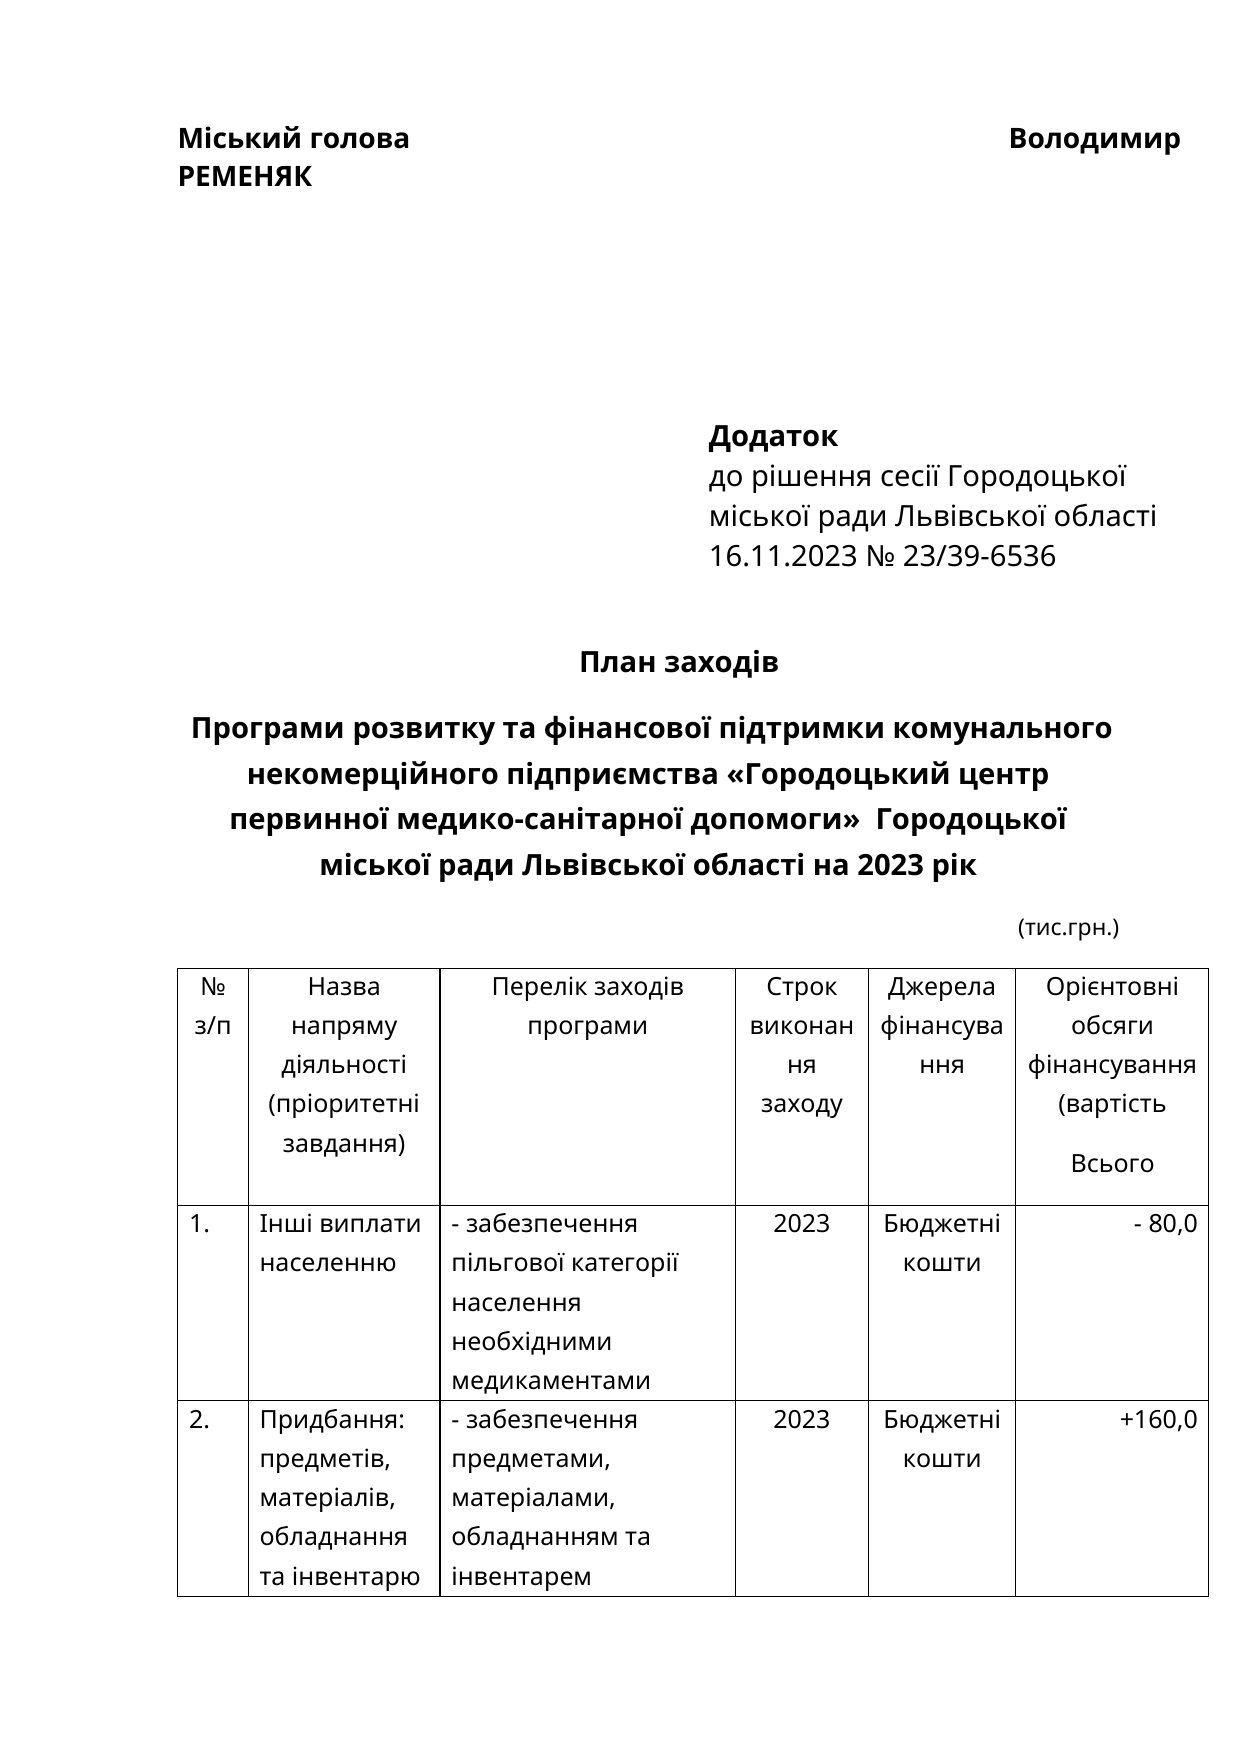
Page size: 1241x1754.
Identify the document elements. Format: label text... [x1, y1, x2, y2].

table_cell - 80,0 [1016, 1206, 1208, 1400]
table_cell 2. [178, 1401, 248, 1596]
text Додаток [709, 416, 1181, 455]
table_cell Придбання: предметів, матеріалів, обладнання та інвентарю [249, 1401, 439, 1596]
table_cell - забезпечення пільгової категорії населення необхідними медикаментами [441, 1206, 735, 1400]
table_header Джерела фінансування [869, 969, 1015, 1205]
table_cell +160,0 [1016, 1401, 1208, 1596]
table_cell 1. [178, 1206, 248, 1400]
table_header Назва напряму діяльності (пріоритетні завдання) [249, 969, 439, 1205]
text (тис.грн.) [177, 911, 1119, 942]
table_header № з/п [178, 969, 248, 1205]
text до рішення сесії Городоцької міської ради Львівської області [709, 455, 1181, 535]
text План заходів [177, 641, 1181, 681]
table_cell 2023 [736, 1206, 868, 1400]
table_header Перелік заходів програми [441, 969, 735, 1205]
table_cell Бюджетні кошти [869, 1206, 1015, 1400]
table_cell 2023 [736, 1401, 868, 1596]
subtitle Міський голова Володимир РЕМЕНЯК [177, 118, 1181, 195]
text 16.11.2023 № 23/39-6536 [709, 535, 1181, 574]
table_cell Бюджетні кошти [869, 1401, 1015, 1596]
table_cell Інші виплати населенню [249, 1206, 439, 1400]
table_cell - забезпечення предметами, матеріалами, обладнанням та інвентарем [441, 1401, 735, 1596]
text Програми розвитку та фінансової підтримки комунального некомерційного підприємства «Городоцький центр первинної медико-санітарної допомоги» Городоцької міської ради Львівської області на 2023 рік [177, 707, 1119, 884]
table_header Строк виконання заходу [736, 969, 868, 1205]
table_header Орієнтовні обсяги фінансування(вартість Всього [1016, 969, 1208, 1205]
